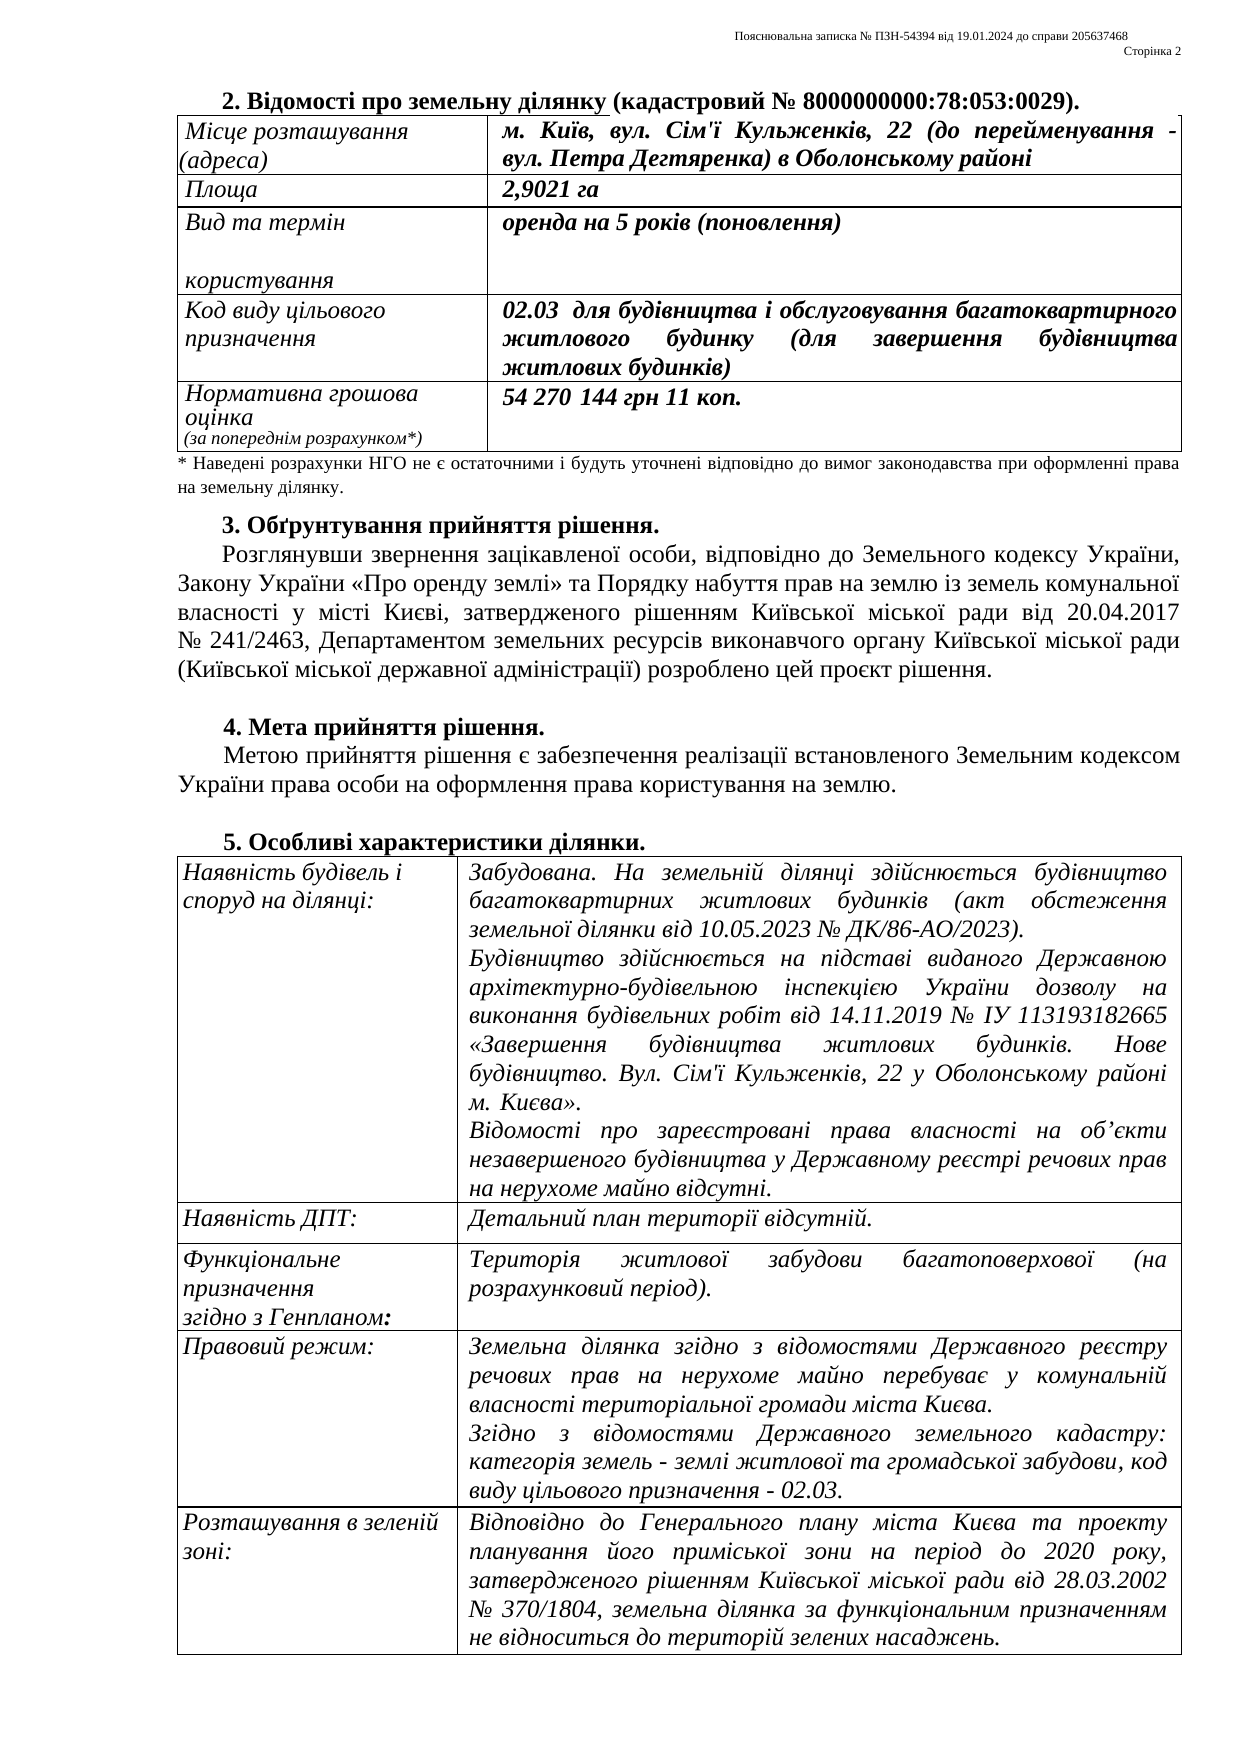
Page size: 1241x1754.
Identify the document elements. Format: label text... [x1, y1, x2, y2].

text 4. Мета прийняття рішення. [177, 712, 1181, 741]
table_cell 2,9021 га [488, 175, 1181, 206]
table_cell Розташування в зеленій зоні: [178, 1508, 457, 1653]
table_cell Правовий режим: [178, 1331, 457, 1506]
table_cell Земельна ділянка згідно з відомостями Державного реєстру речових прав на нерухоме майно перебуває у комунальній власності територіальної громади міста Києва. Згідно з відомостями Державного земельного кадастру: категорія земель - землі житлової та громадської забудови, код виду цільового призначення - 02.03. [458, 1331, 1181, 1506]
text 5. Особливі характеристики ділянки. [177, 827, 1152, 856]
text Розглянувши звернення зацікавленої особи, відповідно до Земельного кодексу України, Закону України «Про оренду землі» та Порядку набуття прав на землю із земель комунальної [177, 539, 1181, 597]
table_cell Вид та термін користування [178, 208, 487, 294]
table_cell Наявність ДПТ: [178, 1203, 457, 1243]
table_header м. Київ, вул. Сім'ї Кульженків, 22 (до перейменування - вул. Петра Дегтяренка) в Оболонському районі [488, 116, 1181, 173]
table_cell Код виду цільового призначення [178, 295, 487, 381]
text 2. Відомості про земельну ділянку (кадастровий № 8000000000:78:053:0029). [177, 86, 1181, 115]
table_cell Територія житлової забудови багатоповерхової (на розрахунковий період). [458, 1244, 1181, 1330]
table_cell Функціональне призначення згідно з Генпланом: [178, 1244, 457, 1330]
table_cell 02.03 для будівництва і обслуговування багатоквартирного житлового будинку (для завершення будівництва житлових будинків) [488, 295, 1181, 381]
text * Наведені розрахунки НГО не є остаточними і будуть уточнені відповідно до вимог законодавства при оформленні права на земельну ділянку. [177, 452, 1181, 498]
text 3. Обґрунтування прийняття рішення. [177, 511, 1181, 539]
table_cell Детальний план території відсутній. [458, 1203, 1181, 1243]
text власності у місті Києві, затвердженого рішенням Київської міської ради від 20.04.2017 № 241/2463, Департаментом земельних ресурсів виконавчого органу Київської міської ради (Київської міської державної адміністрації) розроблено цей проєкт рішення. [177, 597, 1181, 683]
table_cell Площа [178, 175, 487, 206]
table_header Наявність будівель і споруд на ділянці: [178, 857, 457, 1202]
table_cell Відповідно до Генерального плану міста Києва та проекту планування його приміської зони на період до 2020 року, затвердженого рішенням Київської міської ради від 28.03.2002 № 370/1804, земельна ділянка за функціональним призначенням не відноситься до територій зелених насаджень. [458, 1508, 1181, 1653]
table_cell Нормативна грошова оцінка (за попереднім розрахунком*) [178, 382, 487, 451]
table_cell 54 270 144 грн 11 коп. [488, 382, 1181, 451]
table_header Місце розташування (адреса) [178, 116, 487, 173]
table_cell оренда на 5 років (поновлення) [488, 208, 1181, 294]
text Метою прийняття рішення є забезпечення реалізації встановленого Земельним кодексом України права особи на оформлення права користування на землю. [177, 741, 1181, 798]
table_header Забудована. На земельній ділянці здійснюється будівництво багатоквартирних житлових будинків (акт обстеження земельної ділянки від 10.05.2023 № ДК/86-АО/2023). Будівництво здійснюється на підставі виданого Державною архітектурно-будівельною інспекцією України дозволу на виконання будівельних робіт від 14.11.2019 № ІУ 113193182665 «Завершення будівництва житлових будинків. Нове будівництво. Вул. Сім'ї Кульженків, 22 у Оболонському районі м. Києва». Відомості про зареєстровані права власності на об’єкти незавершеного будівництва у Державному реєстрі речових прав на нерухоме майно відсутні. [458, 857, 1181, 1202]
